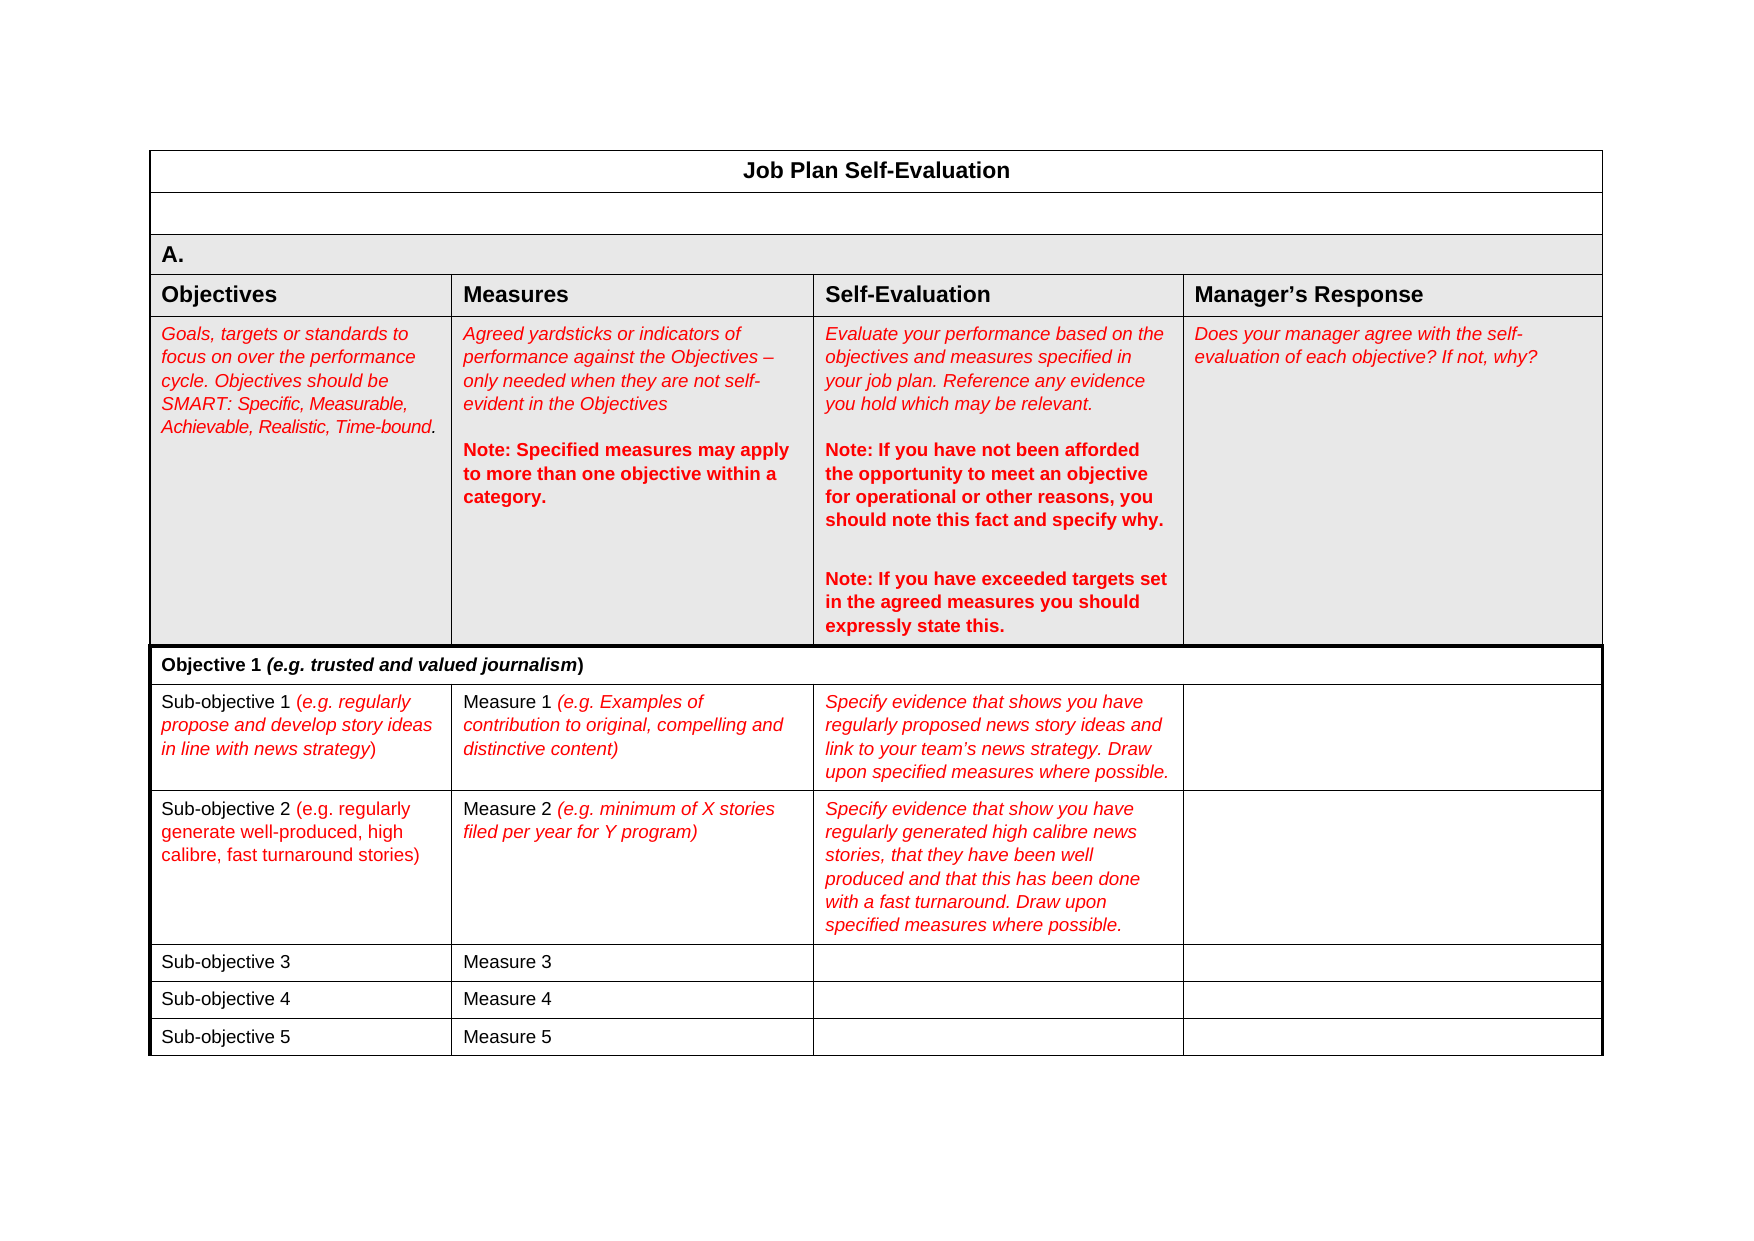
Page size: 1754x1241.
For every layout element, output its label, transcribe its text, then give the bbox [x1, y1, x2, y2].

table_cell Does your manager agree with the self-evaluation of each objective? If not, why? [1184, 317, 1602, 644]
table_cell Measure 1 (e.g. Examples of contribution to original, compelling and distinctive content) [452, 685, 813, 790]
table_cell Sub-objective 5 [152, 1019, 451, 1055]
table_cell Sub-objective 1 (e.g. regularly propose and develop story ideas in line with news strategy) [152, 685, 451, 790]
table_cell Sub-objective 4 [152, 982, 451, 1018]
table_cell [1184, 1019, 1601, 1055]
table_cell [1184, 791, 1601, 944]
table_cell Sub-objective 2 (e.g. regularly generate well-produced, high calibre, fast turnaround stories) [152, 791, 451, 944]
table_cell [814, 1019, 1183, 1055]
table_cell [151, 193, 1602, 234]
table_cell Evaluate your performance based on the objectives and measures specified in your job plan. Reference any evidence you hold which may be relevant. Note: If you have not been afforded the opportunity to meet an objective for operational or other reasons, you should note this fact and specify why. Note: If you have exceeded targets set in the agreed measures you should expressly state this. [814, 317, 1183, 644]
table_cell Agreed yardsticks or indicators of performance against the Objectives – only needed when they are not self-evident in the Objectives Note: Specified measures may apply to more than one objective within a category. [452, 317, 813, 644]
table_cell Specify evidence that shows you have regularly proposed news story ideas and link to your team’s news strategy. Draw upon specified measures where possible. [814, 685, 1183, 790]
table_cell Sub-objective 3 [152, 945, 451, 981]
table_cell [1184, 982, 1601, 1018]
table_cell Measure 2 (e.g. minimum of X stories filed per year for Y program) [452, 791, 813, 944]
table_cell Manager’s Response [1184, 275, 1602, 316]
table_cell Measure 4 [452, 982, 813, 1018]
table_cell Measure 3 [452, 945, 813, 981]
table_cell Objective 1 (e.g. trusted and valued journalism) [152, 648, 1601, 683]
table_cell [814, 945, 1183, 981]
table_cell [1184, 685, 1601, 790]
table_cell Measure 5 [452, 1019, 813, 1055]
table_header Job Plan Self-Evaluation [151, 151, 1602, 192]
table_cell [814, 982, 1183, 1018]
table_cell [1184, 945, 1601, 981]
table_cell [151, 235, 1602, 274]
table_cell Goals, targets or standards to focus on over the performance cycle. Objectives should be SMART: Specific, Measurable, Achievable, Realistic, Time-bound. [151, 317, 451, 644]
table_cell Measures [452, 275, 813, 316]
table_cell Self-Evaluation [814, 275, 1183, 316]
table_cell Objectives [151, 275, 451, 316]
table_cell Specify evidence that show you have regularly generated high calibre news stories, that they have been well produced and that this has been done with a fast turnaround. Draw upon specified measures where possible. [814, 791, 1183, 944]
